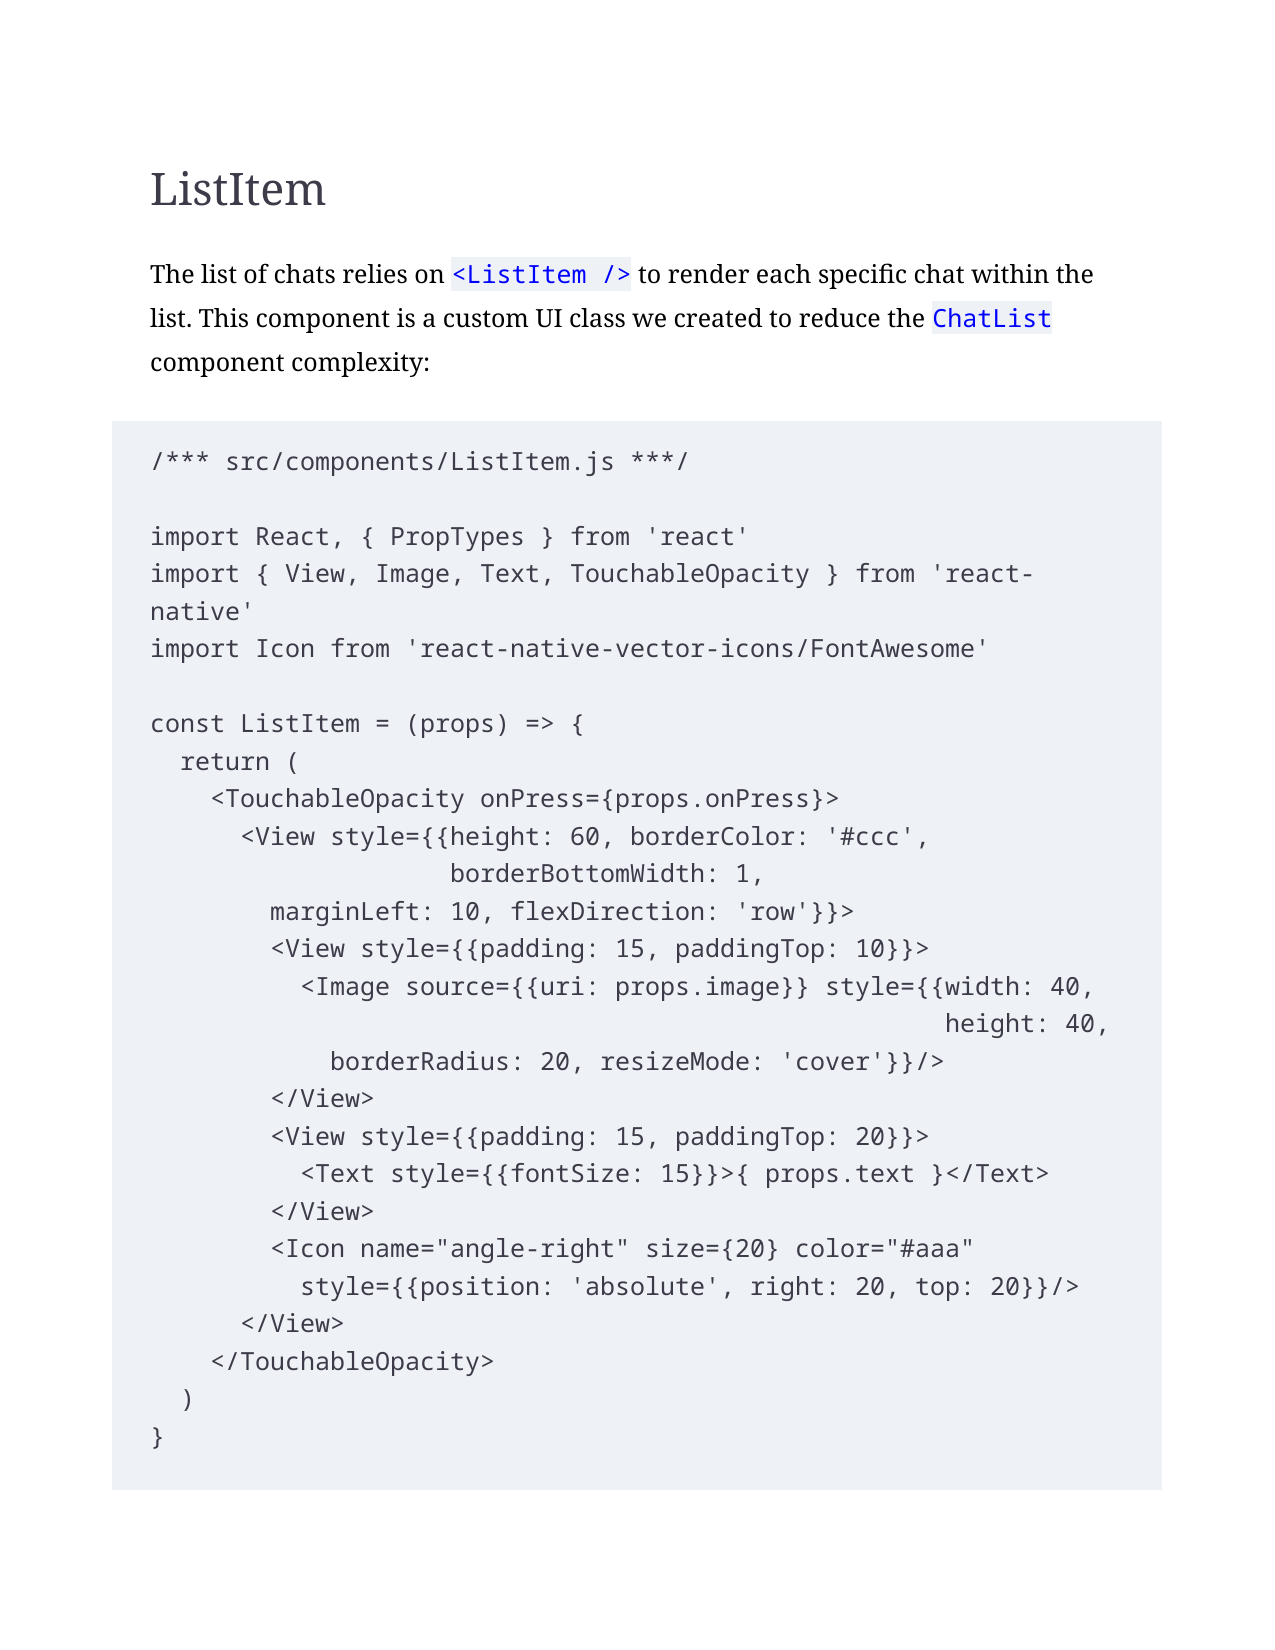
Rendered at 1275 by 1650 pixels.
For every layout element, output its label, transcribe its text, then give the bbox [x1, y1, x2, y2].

subtitle ListItem [150, 150, 1125, 219]
text The list of chats relies on <ListItem /> to render each specific chat within the list. This component is a custom UI class we created to reduce the ChatList component complexity: [150, 247, 1125, 378]
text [112, 421, 1162, 1490]
